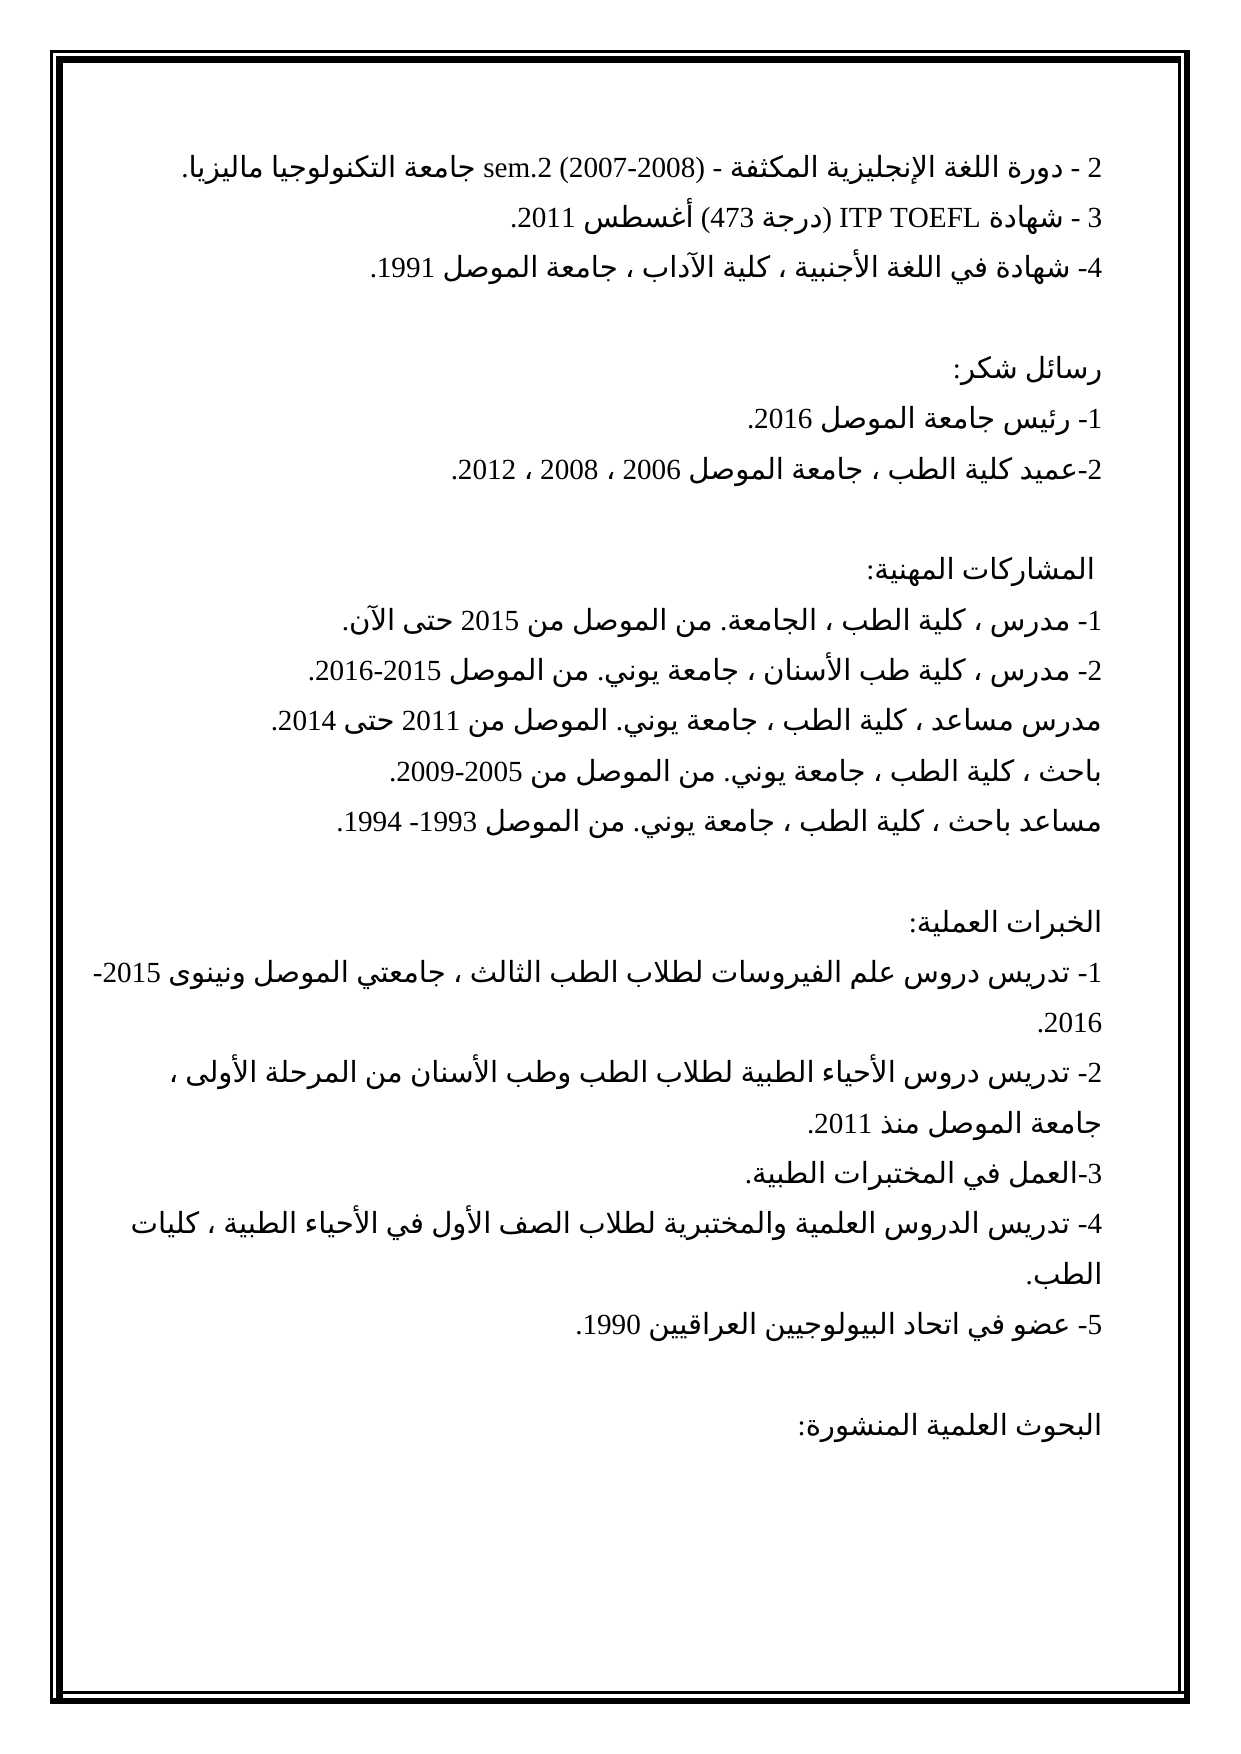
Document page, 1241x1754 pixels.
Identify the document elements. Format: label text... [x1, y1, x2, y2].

text 1- مدرس ، كلية الطب ، الجامعة. من الموصل من 2015 حتى الآن. [90, 603, 1102, 636]
text المشاركات المهنية: [90, 552, 1102, 586]
text 4- تدريس الدروس العلمية والمختبرية لطلاب الصف الأول في الأحياء الطبية ، كليات الطب. [90, 1207, 1102, 1290]
text 3 - شهادة ITP TOEFL (درجة 473) أغسطس 2011. [90, 200, 1102, 234]
text 3-العمل في المختبرات الطبية. [90, 1156, 1102, 1190]
text 5- عضو في اتحاد البيولوجيين العراقيين 1990. [90, 1307, 1102, 1341]
text الخبرات العملية: [90, 905, 1102, 938]
text 2 - دورة اللغة الإنجليزية المكثفة - sem.2 (2007-2008) جامعة التكنولوجيا ماليزيا. [90, 150, 1102, 183]
text 1- تدريس دروس علم الفيروسات لطلاب الطب الثالث ، جامعتي الموصل ونينوى 2015-2016. [90, 955, 1102, 1039]
text البحوث العلمية المنشورة: [90, 1408, 1102, 1441]
text 2-عميد كلية الطب ، جامعة الموصل 2006 ، 2008 ، 2012. [90, 452, 1102, 485]
text مدرس مساعد ، كلية الطب ، جامعة يوني. الموصل من 2011 حتى 2014. [90, 703, 1102, 737]
text 1- رئيس جامعة الموصل 2016. [90, 402, 1102, 435]
text رسائل شكر: [90, 351, 1102, 385]
text مساعد باحث ، كلية الطب ، جامعة يوني. من الموصل 1993- 1994. [90, 804, 1102, 838]
text 2- مدرس ، كلية طب الأسنان ، جامعة يوني. من الموصل 2015-2016. [90, 653, 1102, 687]
text باحث ، كلية الطب ، جامعة يوني. من الموصل من 2005-2009. [90, 754, 1102, 787]
text 2- تدريس دروس الأحياء الطبية لطلاب الطب وطب الأسنان من المرحلة الأولى ، جامعة الموصل منذ 2011. [90, 1056, 1102, 1139]
text 4- شهادة في اللغة الأجنبية ، كلية الآداب ، جامعة الموصل 1991. [90, 251, 1102, 284]
